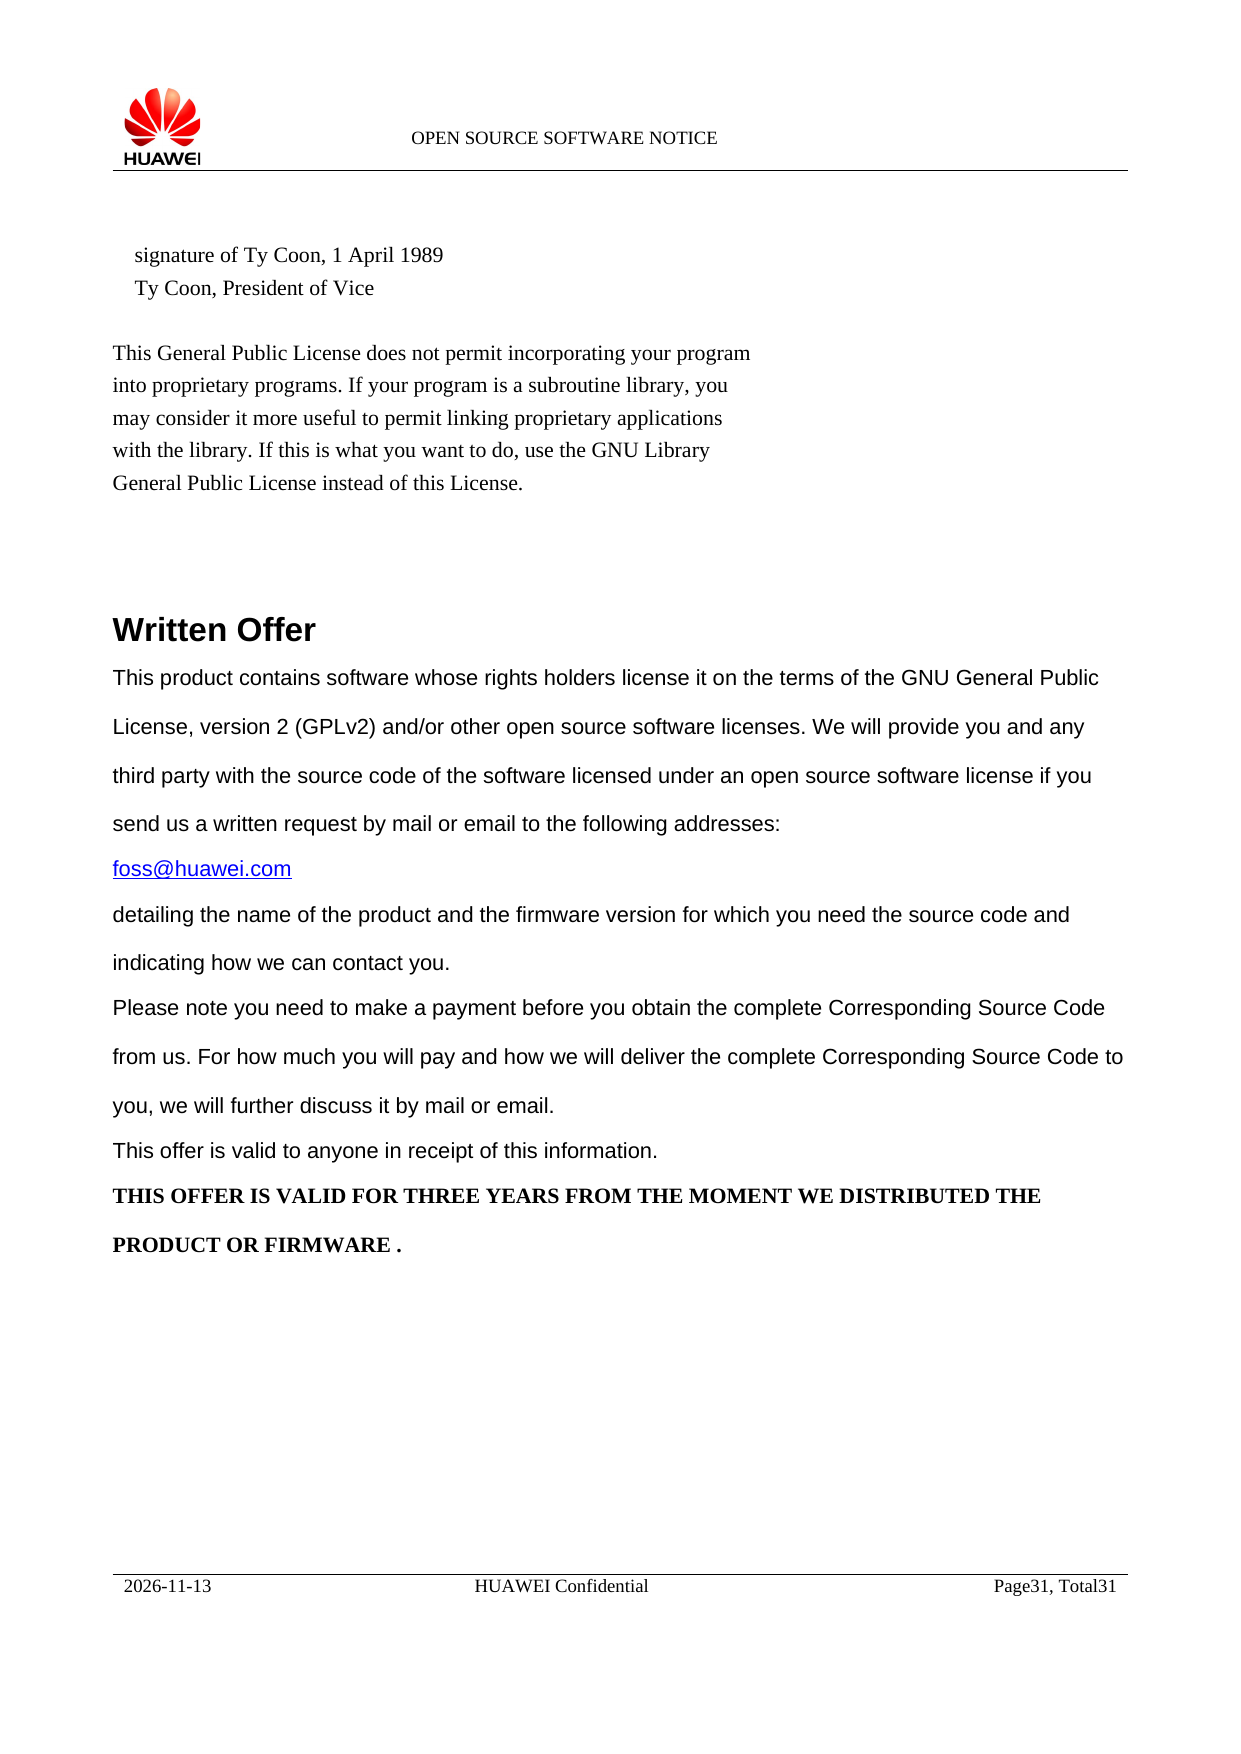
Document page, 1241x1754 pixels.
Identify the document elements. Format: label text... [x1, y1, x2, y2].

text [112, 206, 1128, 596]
text Please note you need to make a payment before you obtain the complete Corresponding Source Code from us. For how much you will pay and how we will deliver the complete Corresponding Source Code to you, we will further discuss it by mail or email. [112, 992, 1128, 1122]
text This product contains software whose rights holders license it on the terms of the GNU General Public License, version 2 (GPLv2) and/or other open source software licenses. We will provide you and any third party with the source code of the software licensed under an open source software license if you send us a written request by mail or email to the following addresses: [112, 661, 1128, 840]
text detailing the name of the product and the firmware version for which you need the source code and indicating how we can contact you. [112, 898, 1128, 979]
text This offer is valid to anyone in receipt of this information. [112, 1134, 1128, 1167]
text This offer is valid for three years from the moment we distributed the product or firmware . [112, 1179, 1128, 1261]
text Written Offer [112, 596, 1128, 661]
picture [124, 88, 201, 165]
text foss@huawei.com [112, 853, 1128, 885]
